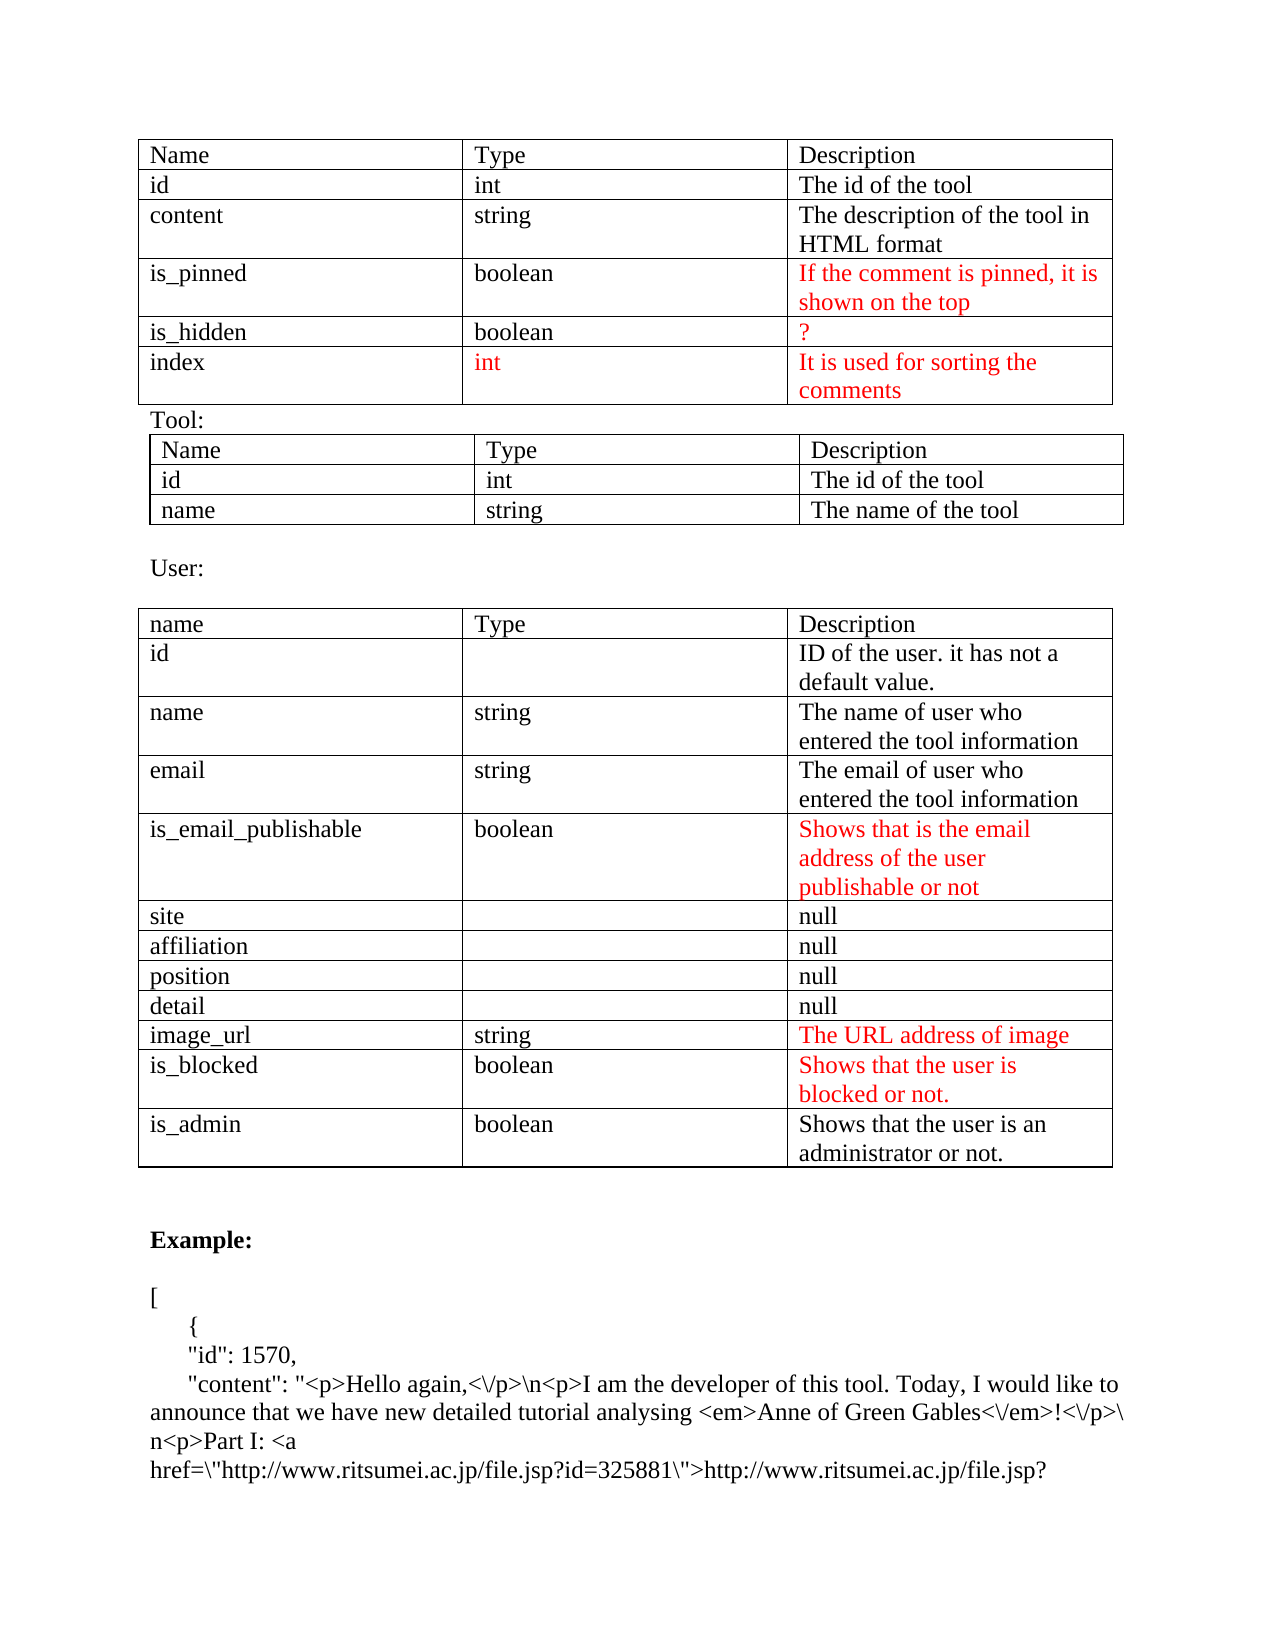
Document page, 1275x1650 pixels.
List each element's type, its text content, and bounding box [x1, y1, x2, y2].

table_cell It is used for sorting the comments [788, 347, 1112, 404]
table_cell index [139, 347, 462, 404]
table_cell ID of the user. it has not a default value. [788, 639, 1112, 696]
table_cell The name of the tool [800, 495, 1123, 523]
table_header Name [139, 140, 462, 169]
text { [150, 1311, 1125, 1340]
table_cell The URL address of image [788, 1021, 1112, 1049]
table_cell Shows that is the email address of the user publishable or not [788, 814, 1112, 900]
table_cell id [151, 465, 474, 494]
table_header Type [463, 140, 787, 169]
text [150, 1369, 1125, 1484]
table_cell null [788, 991, 1112, 1019]
table_cell null [788, 931, 1112, 960]
text "id": 1570, [150, 1340, 1125, 1369]
table_cell boolean [463, 1109, 787, 1166]
table_cell The id of the tool [788, 170, 1112, 199]
text Example: [150, 1225, 1125, 1254]
table_cell id [139, 639, 462, 696]
table_cell The email of user who entered the tool information [788, 756, 1112, 813]
table_cell image_url [139, 1021, 462, 1049]
table_cell site [139, 901, 462, 930]
text Tool: [150, 150, 1125, 434]
table_header Description [788, 140, 1112, 169]
table_cell Shows that the user is an administrator or not. [788, 1109, 1112, 1166]
table_cell is_email_publishable [139, 814, 462, 900]
table_cell [463, 991, 787, 1019]
table_cell content [139, 200, 462, 257]
table_cell detail [139, 991, 462, 1019]
table_cell boolean [463, 317, 787, 346]
table_cell int [463, 347, 787, 404]
table_cell is_hidden [139, 317, 462, 346]
table_cell string [463, 200, 787, 257]
table_cell ? [788, 317, 1112, 346]
text [ [150, 1282, 1125, 1311]
table_cell null [788, 961, 1112, 990]
table_cell Shows that the user is blocked or not. [788, 1050, 1112, 1108]
table_header name [139, 609, 462, 637]
table_cell boolean [463, 814, 787, 900]
table_header Description [800, 435, 1123, 464]
table_cell boolean [463, 259, 787, 316]
table_header Description [788, 609, 1112, 637]
table_cell string [463, 756, 787, 813]
text User: [150, 553, 1125, 582]
table_cell null [788, 901, 1112, 930]
table_cell [463, 931, 787, 960]
table_cell is_blocked [139, 1050, 462, 1108]
table_cell string [475, 495, 799, 523]
table_cell [463, 901, 787, 930]
table_cell position [139, 961, 462, 990]
table_cell The description of the tool in HTML format [788, 200, 1112, 257]
table_header Type [475, 435, 799, 464]
table_cell id [139, 170, 462, 199]
table_cell The id of the tool [800, 465, 1123, 494]
table_cell [463, 961, 787, 990]
table_cell [463, 639, 787, 696]
table_cell is_admin [139, 1109, 462, 1166]
table_header Type [463, 609, 787, 637]
table_header Name [151, 435, 474, 464]
table_cell email [139, 756, 462, 813]
table_cell int [463, 170, 787, 199]
table_cell is_pinned [139, 259, 462, 316]
table_cell If the comment is pinned, it is shown on the top [788, 259, 1112, 316]
table_cell string [463, 1021, 787, 1049]
table_cell string [463, 697, 787, 754]
table_cell name [139, 697, 462, 754]
table_cell int [475, 465, 799, 494]
table_cell The name of user who entered the tool information [788, 697, 1112, 754]
table_cell affiliation [139, 931, 462, 960]
table_cell name [151, 495, 474, 523]
table_cell boolean [463, 1050, 787, 1108]
